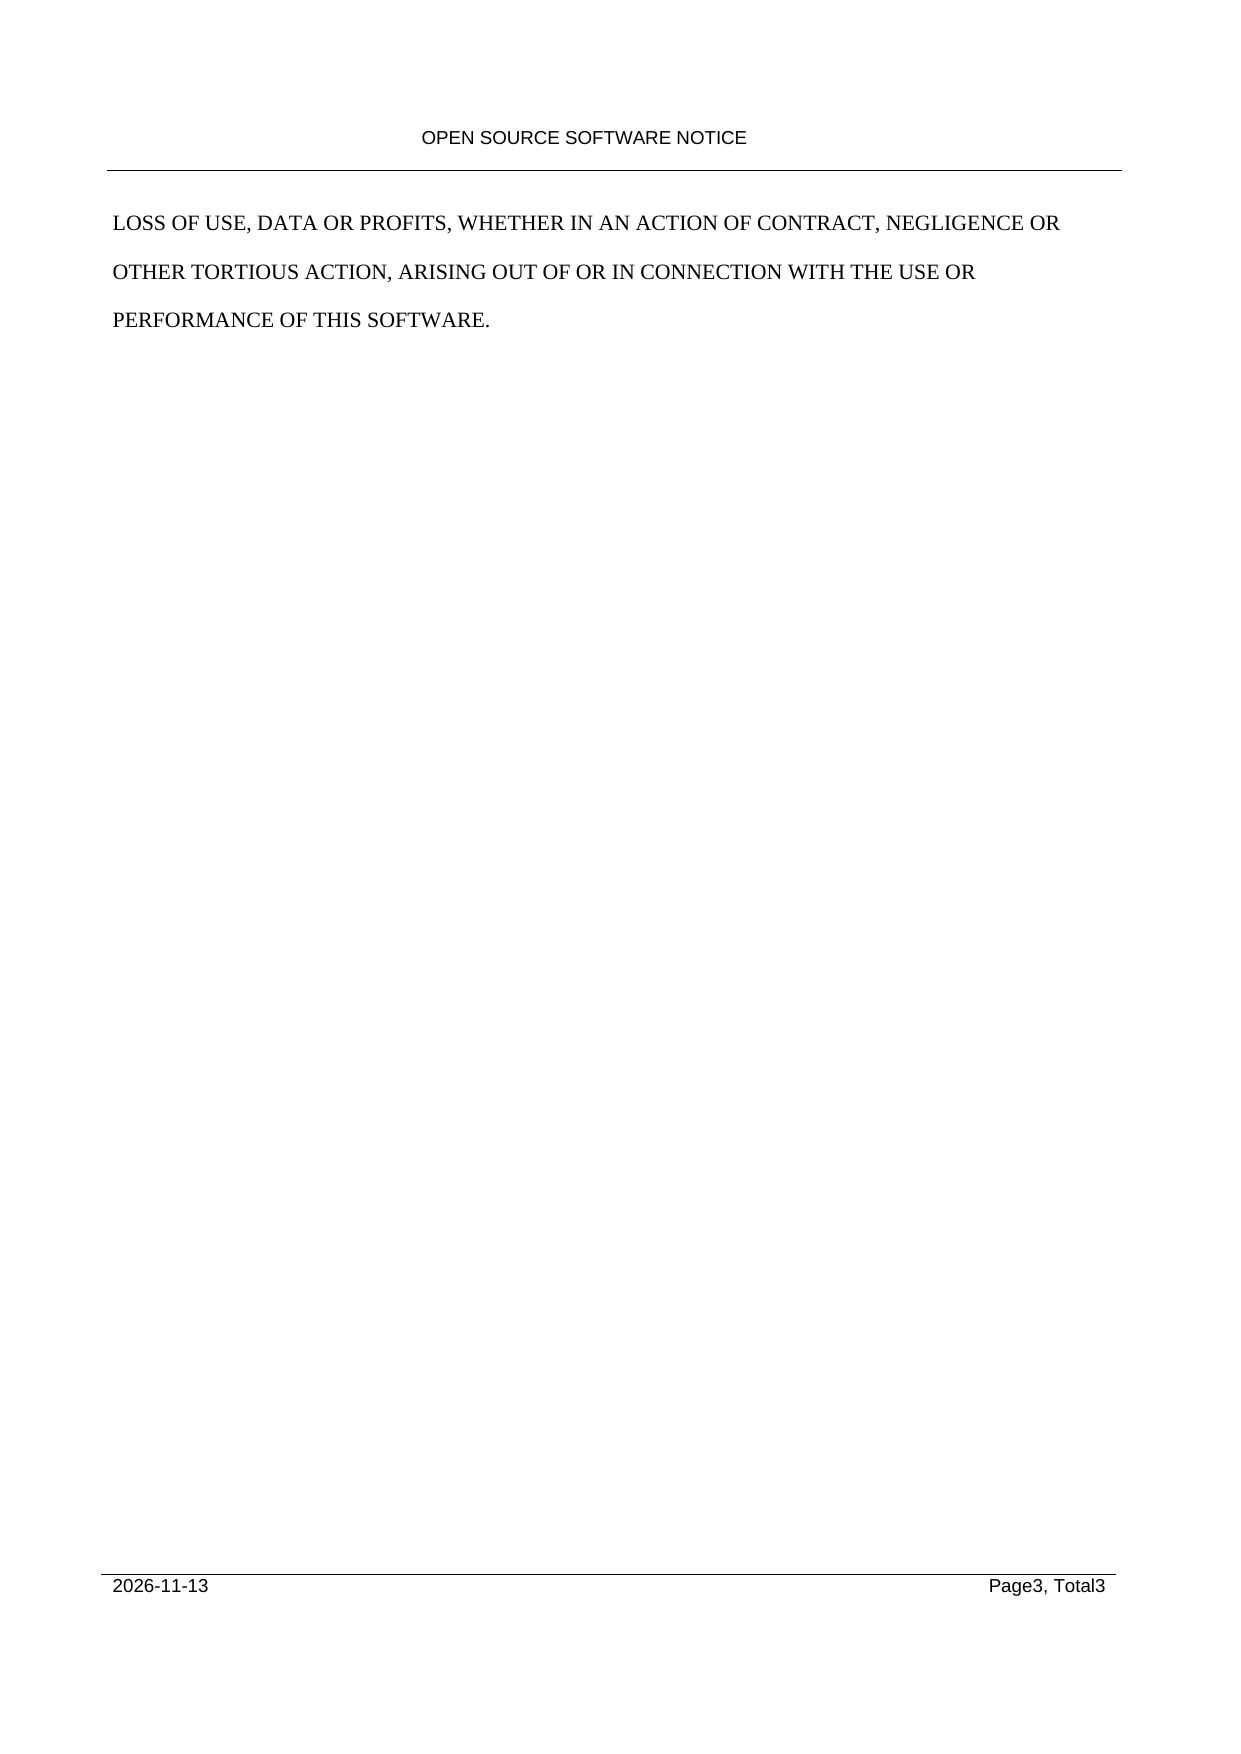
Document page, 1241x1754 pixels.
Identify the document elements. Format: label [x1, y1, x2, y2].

text [112, 206, 1128, 385]
